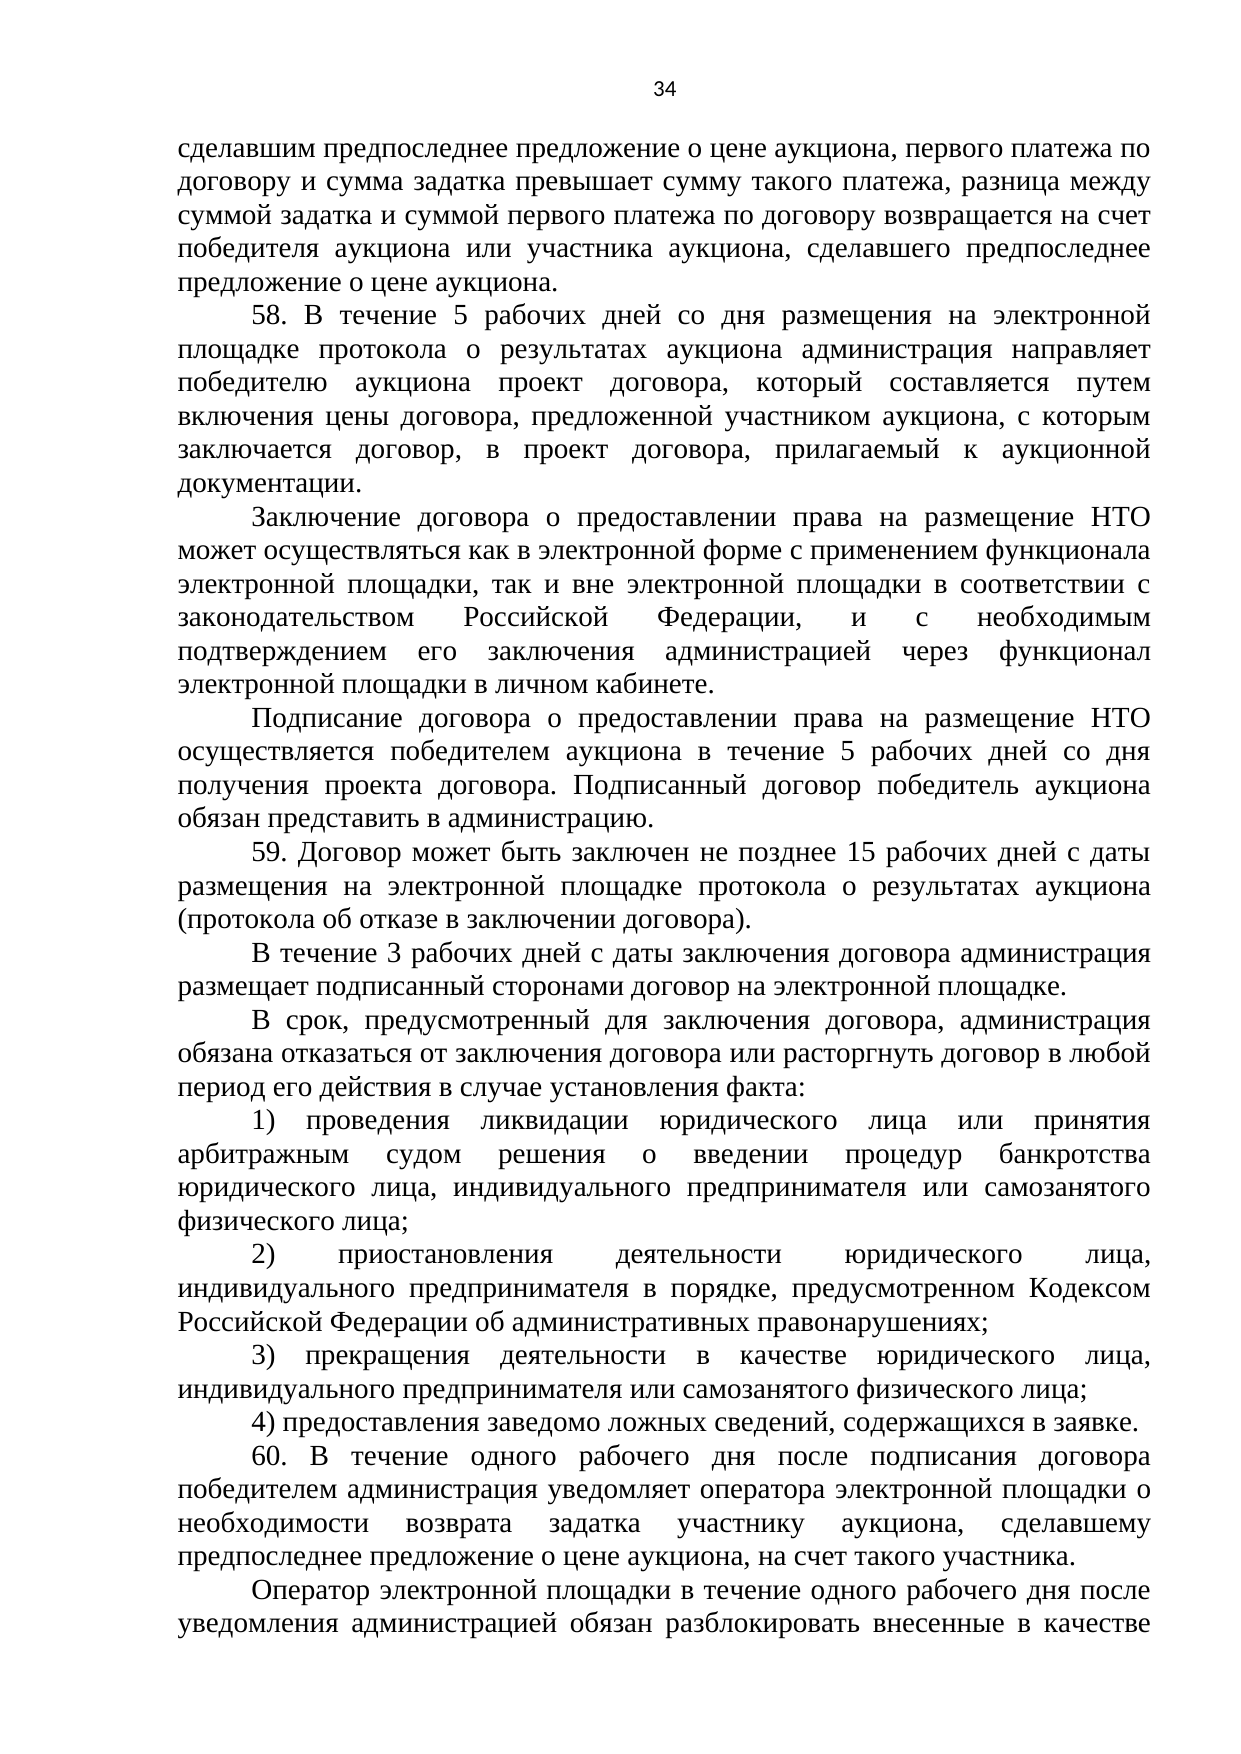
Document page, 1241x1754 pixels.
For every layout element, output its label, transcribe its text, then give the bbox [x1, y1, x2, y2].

text 60. В течение одного рабочего дня после подписания договора победителем администрация уведомляет оператора электронной площадки о необходимости возврата задатка участнику аукциона, сделавшему предпоследнее предложение о цене аукциона, на счет такого участника. [177, 1438, 1152, 1572]
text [177, 130, 1152, 297]
text 2) приостановления деятельности юридического лица, индивидуального предпринимателя в порядке, предусмотренном Кодексом Российской Федерации об административных правонарушениях; [177, 1237, 1152, 1337]
text 3) прекращения деятельности в качестве юридического лица, индивидуального предпринимателя или самозанятого физического лица; [177, 1337, 1152, 1404]
text Заключение договора о предоставлении права на размещение НТО может осуществляться как в электронной форме с применением функционала электронной площадки, так и вне электронной площадки в соответствии с законодательством Российской Федерации, и с необходимым подтверждением его заключения администрацией через функционал электронной площадки в личном кабинете. [177, 499, 1152, 700]
text 4) предоставления заведомо ложных сведений, содержащихся в заявке. [177, 1404, 1152, 1438]
text 1) проведения ликвидации юридического лица или принятия арбитражным судом решения о введении процедур банкротства юридического лица, индивидуального предпринимателя или самозанятого физического лица; [177, 1102, 1152, 1237]
text 59. Договор может быть заключен не позднее 15 рабочих дней с даты размещения на электронной площадке протокола о результатах аукциона (протокола об отказе в заключении договора). [177, 834, 1152, 935]
text В течение 3 рабочих дней с даты заключения договора администрация размещает подписанный сторонами договор на электронной площадке. [177, 935, 1152, 1002]
text Подписание договора о предоставлении права на размещение НТО осуществляется победителем аукциона в течение 5 рабочих дней со дня получения проекта договора. Подписанный договор победитель аукциона обязан представить в администрацию. [177, 700, 1152, 834]
text В срок, предусмотренный для заключения договора, администрация обязана отказаться от заключения договора или расторгнуть договор в любой период его действия в случае установления факта: [177, 1002, 1152, 1102]
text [177, 1572, 1152, 1639]
text 58. В течение 5 рабочих дней со дня размещения на электронной площадке протокола о результатах аукциона администрация направляет победителю аукциона проект договора, который составляется путем включения цены договора, предложенной участником аукциона, с которым заключается договор, в проект договора, прилагаемый к аукционной документации. [177, 297, 1152, 499]
